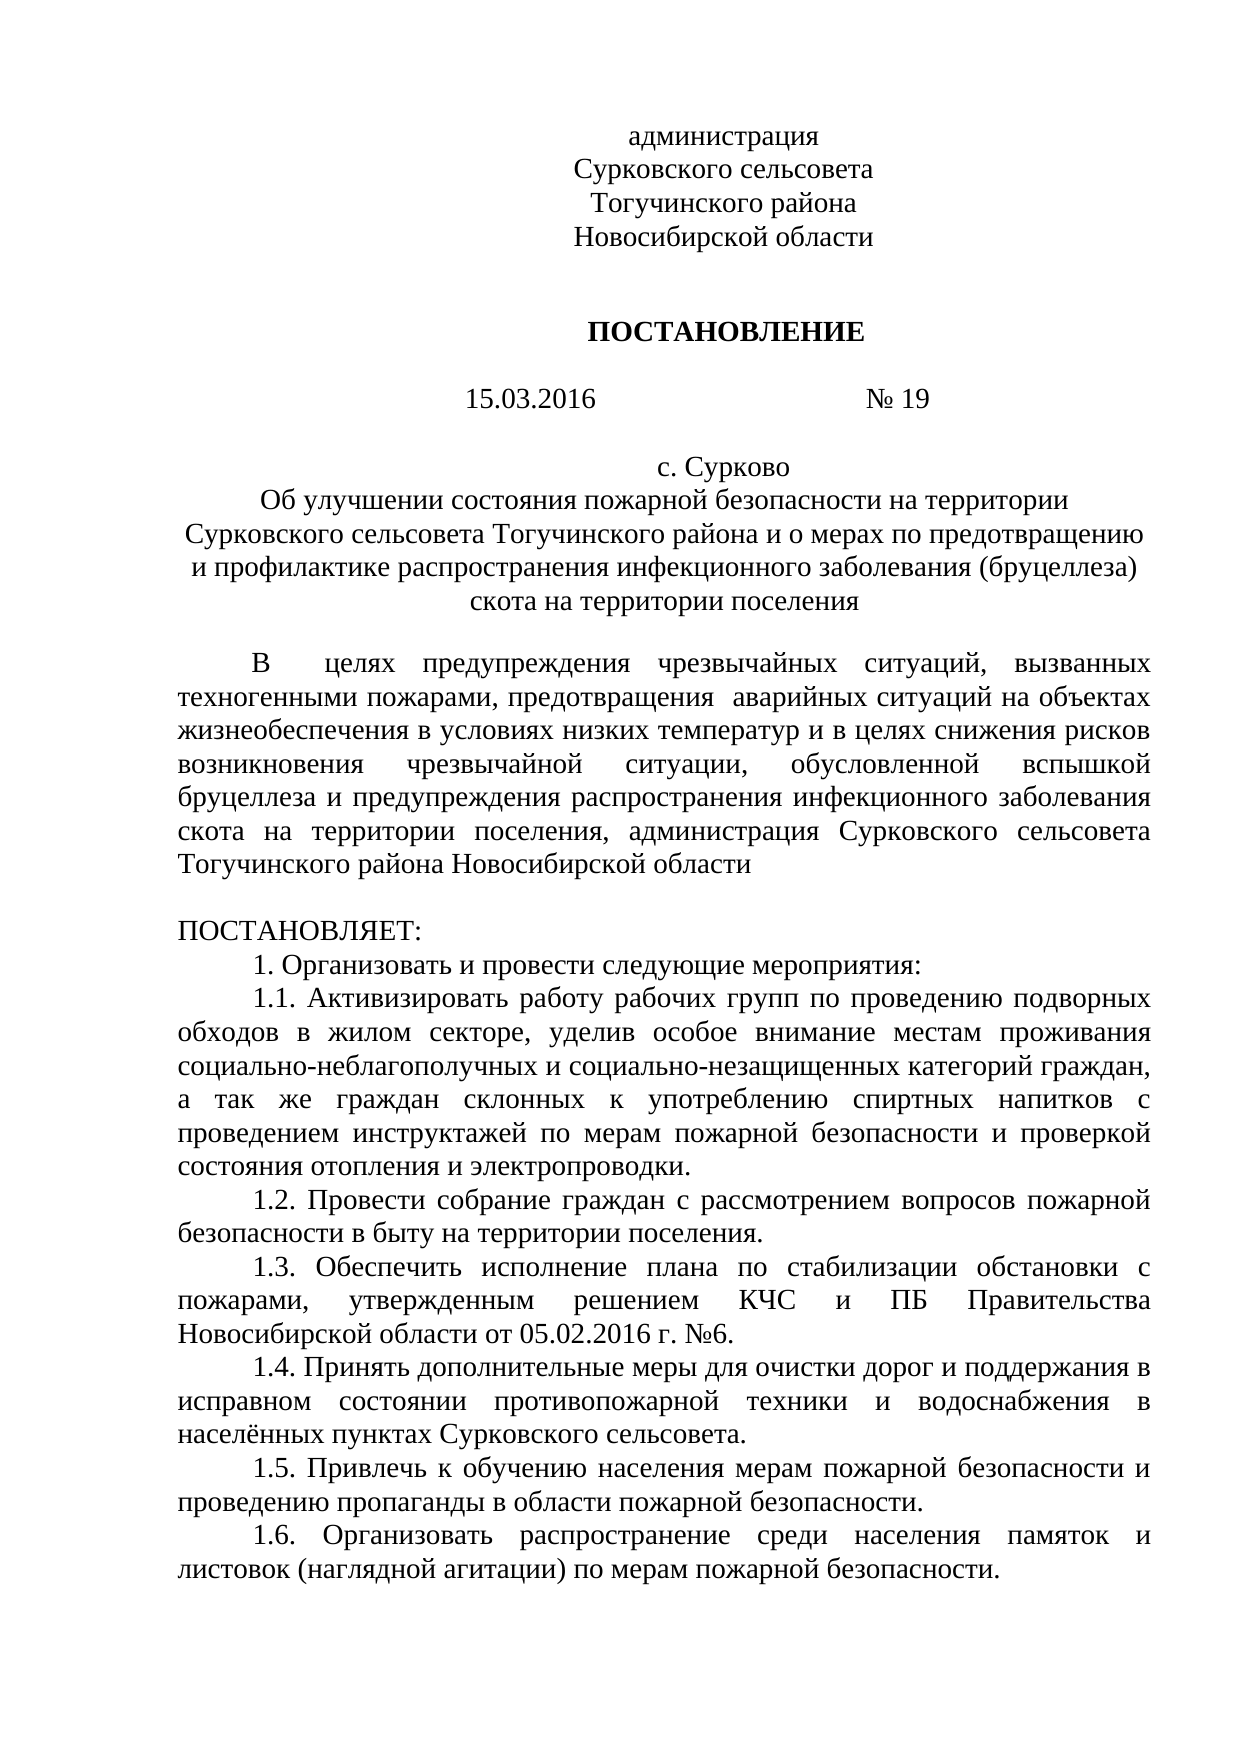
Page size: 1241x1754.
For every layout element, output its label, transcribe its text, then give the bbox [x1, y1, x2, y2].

text 15.03.2016 № 19 [177, 382, 1152, 415]
text Тогучинского района [177, 185, 1152, 219]
text 1. Организовать и провести следующие мероприятия: [177, 947, 1152, 981]
text В целях предупреждения чрезвычайных ситуаций, вызванных техногенными пожарами, предотвращения аварийных ситуаций на объектах жизнеобеспечения в условиях низких температур и в целях снижения рисков возникновения чрезвычайной ситуации, обусловленной вспышкой бруцеллеза и предупреждения распространения инфекционного заболевания скота на территории поселения, администрация Сурковского сельсовета Тогучинского района Новосибирской области [177, 645, 1152, 880]
text Об улучшении состояния пожарной безопасности на территории Сурковского сельсовета Тогучинского района и о мерах по предотвращению и профилактике распространения инфекционного заболевания (бруцеллеза) скота на территории поселения [177, 482, 1152, 616]
text 1.6. Организовать распространение среди населения памяток и листовок (наглядной агитации) по мерам пожарной безопасности. [177, 1517, 1152, 1584]
text 1.3. Обеспечить исполнение плана по стабилизации обстановки с пожарами, утвержденным решением КЧС и ПБ Правительства Новосибирской области от 05.02.2016 г. №6. [177, 1249, 1152, 1349]
text Сурковского сельсовета [177, 152, 1152, 185]
text Новосибирской области [177, 219, 1152, 252]
text ПОСТАНОВЛЯЕТ: [177, 913, 1152, 947]
text 1.2. Провести собрание граждан с рассмотрением вопросов пожарной безопасности в быту на территории поселения. [177, 1182, 1152, 1249]
text ПОСТАНОВЛЕНИЕ [177, 314, 1152, 348]
text 1.5. Привлечь к обучению населения мерам пожарной безопасности и проведению пропаганды в области пожарной безопасности. [177, 1450, 1152, 1517]
text 1.4. Принять дополнительные меры для очистки дорог и поддержания в исправном состоянии противопожарной техники и водоснабжения в населённых пунктах Сурковского сельсовета. [177, 1349, 1152, 1450]
text с. Сурково [177, 449, 1152, 482]
text 1.1. Активизировать работу рабочих групп по проведению подворных обходов в жилом секторе, уделив особое внимание местам проживания социально-неблагополучных и социально-незащищенных категорий граждан, а так же граждан склонных к употреблению спиртных напитков с проведением инструктажей по мерам пожарной безопасности и проверкой состояния отопления и электропроводки. [177, 981, 1152, 1182]
text администрация [177, 118, 1152, 152]
